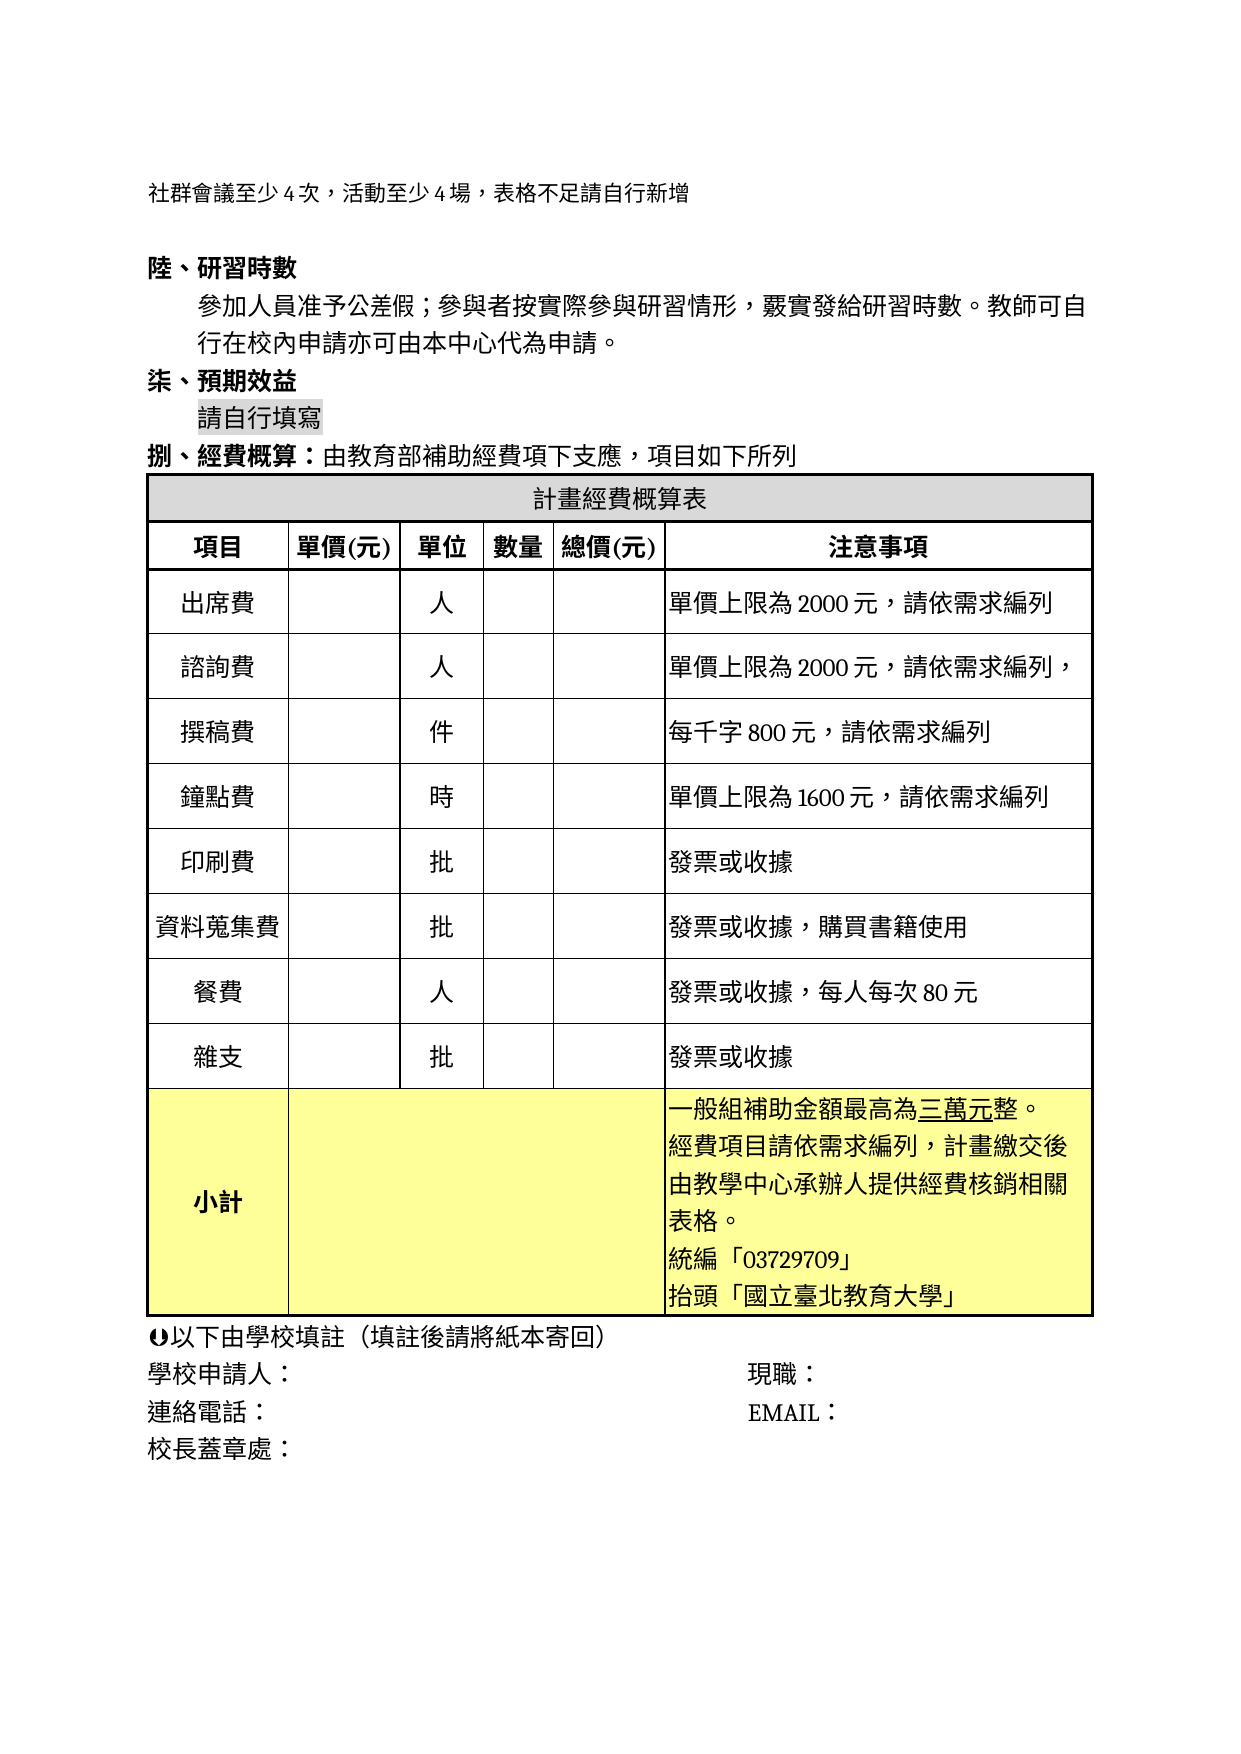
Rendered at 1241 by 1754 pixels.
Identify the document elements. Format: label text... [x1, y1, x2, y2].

table_cell 時 [401, 764, 483, 827]
table_cell 一般組補助金額最高為三萬元整。 經費項目請依需求編列，計畫繳交後由教學中心承辦人提供經費核銷相關表格。 統編「03729709」 抬頭「國立臺北教育大學」 [666, 1089, 1091, 1313]
text 陸、研習時數 [148, 248, 1092, 285]
text 社群會議至少4次，活動至少4場，表格不足請自行新增 [148, 164, 1092, 210]
table_cell 撰稿費 [149, 699, 288, 762]
table_cell 單價上限為2000元，請依需求編列 [666, 571, 1091, 632]
table_cell [554, 764, 664, 827]
table_cell [484, 959, 553, 1022]
table_cell 諮詢費 [149, 634, 288, 697]
table_cell [484, 571, 553, 632]
table_cell [484, 829, 553, 892]
table_cell 鐘點費 [149, 764, 288, 827]
table_cell [554, 699, 664, 762]
table_cell 件 [401, 699, 483, 762]
table_cell 每千字800元，請依需求編列 [666, 699, 1091, 762]
table_cell [554, 571, 664, 632]
table_cell 單價(元) [289, 523, 399, 567]
table_cell 餐費 [149, 959, 288, 1022]
table_cell [289, 764, 399, 827]
table_cell [289, 699, 399, 762]
table_cell 印刷費 [149, 829, 288, 892]
table_cell [289, 894, 399, 957]
table_cell 數量 [484, 523, 553, 567]
table_cell 人 [401, 571, 483, 632]
table_cell 發票或收據 [666, 1024, 1091, 1087]
table_cell 雜支 [149, 1024, 288, 1087]
table_header 計畫經費概算表 [149, 476, 1091, 520]
table_cell 批 [401, 1024, 483, 1087]
text 校長蓋章處： [148, 1429, 1092, 1467]
table_cell [484, 634, 553, 697]
table_cell 小計 [149, 1089, 288, 1313]
table_cell [484, 764, 553, 827]
table_cell 發票或收據 [666, 829, 1091, 892]
table_cell 資料蒐集費 [149, 894, 288, 957]
table_cell 發票或收據，購買書籍使用 [666, 894, 1091, 957]
table_cell 發票或收據，每人每次80元 [666, 959, 1091, 1022]
text 請自行填寫 [148, 398, 1092, 435]
table_cell [289, 634, 399, 697]
text 柒、預期效益 [148, 360, 1092, 398]
table_cell 項目 [149, 523, 288, 567]
text 學校申請人： 現職： [148, 1354, 1092, 1392]
table_cell 總價(元) [554, 523, 664, 567]
table_cell [484, 1024, 553, 1087]
table_cell 人 [401, 959, 483, 1022]
table_cell [554, 894, 664, 957]
table_cell [289, 571, 399, 632]
table_cell [484, 699, 553, 762]
table_cell [484, 894, 553, 957]
table_cell 批 [401, 829, 483, 892]
text 連絡電話： EMAIL： [148, 1392, 1092, 1429]
table_cell [554, 829, 664, 892]
text 以下由學校填註（填註後請將紙本寄回） [148, 1317, 1092, 1354]
table_cell 人 [401, 634, 483, 697]
table_cell [289, 1089, 664, 1313]
table_cell 注意事項 [666, 523, 1091, 567]
table_cell [554, 1024, 664, 1087]
text 參加人員准予公差假；參與者按實際參與研習情形，覈實發給研習時數。教師可自行在校內申請亦可由本中心代為申請。 [198, 285, 1092, 360]
table_cell 批 [401, 894, 483, 957]
table_cell [289, 1024, 399, 1087]
table_cell 單價上限為2000元，請依需求編列， [666, 634, 1091, 697]
table_cell 出席費 [149, 571, 288, 632]
table_cell [554, 959, 664, 1022]
table_cell [289, 959, 399, 1022]
text 捌、經費概算：由教育部補助經費項下支應，項目如下所列 [148, 435, 1092, 473]
table_cell 單價上限為1600元，請依需求編列 [666, 764, 1091, 827]
table_cell 單位 [401, 523, 483, 567]
table_cell [289, 829, 399, 892]
table_cell [554, 634, 664, 697]
